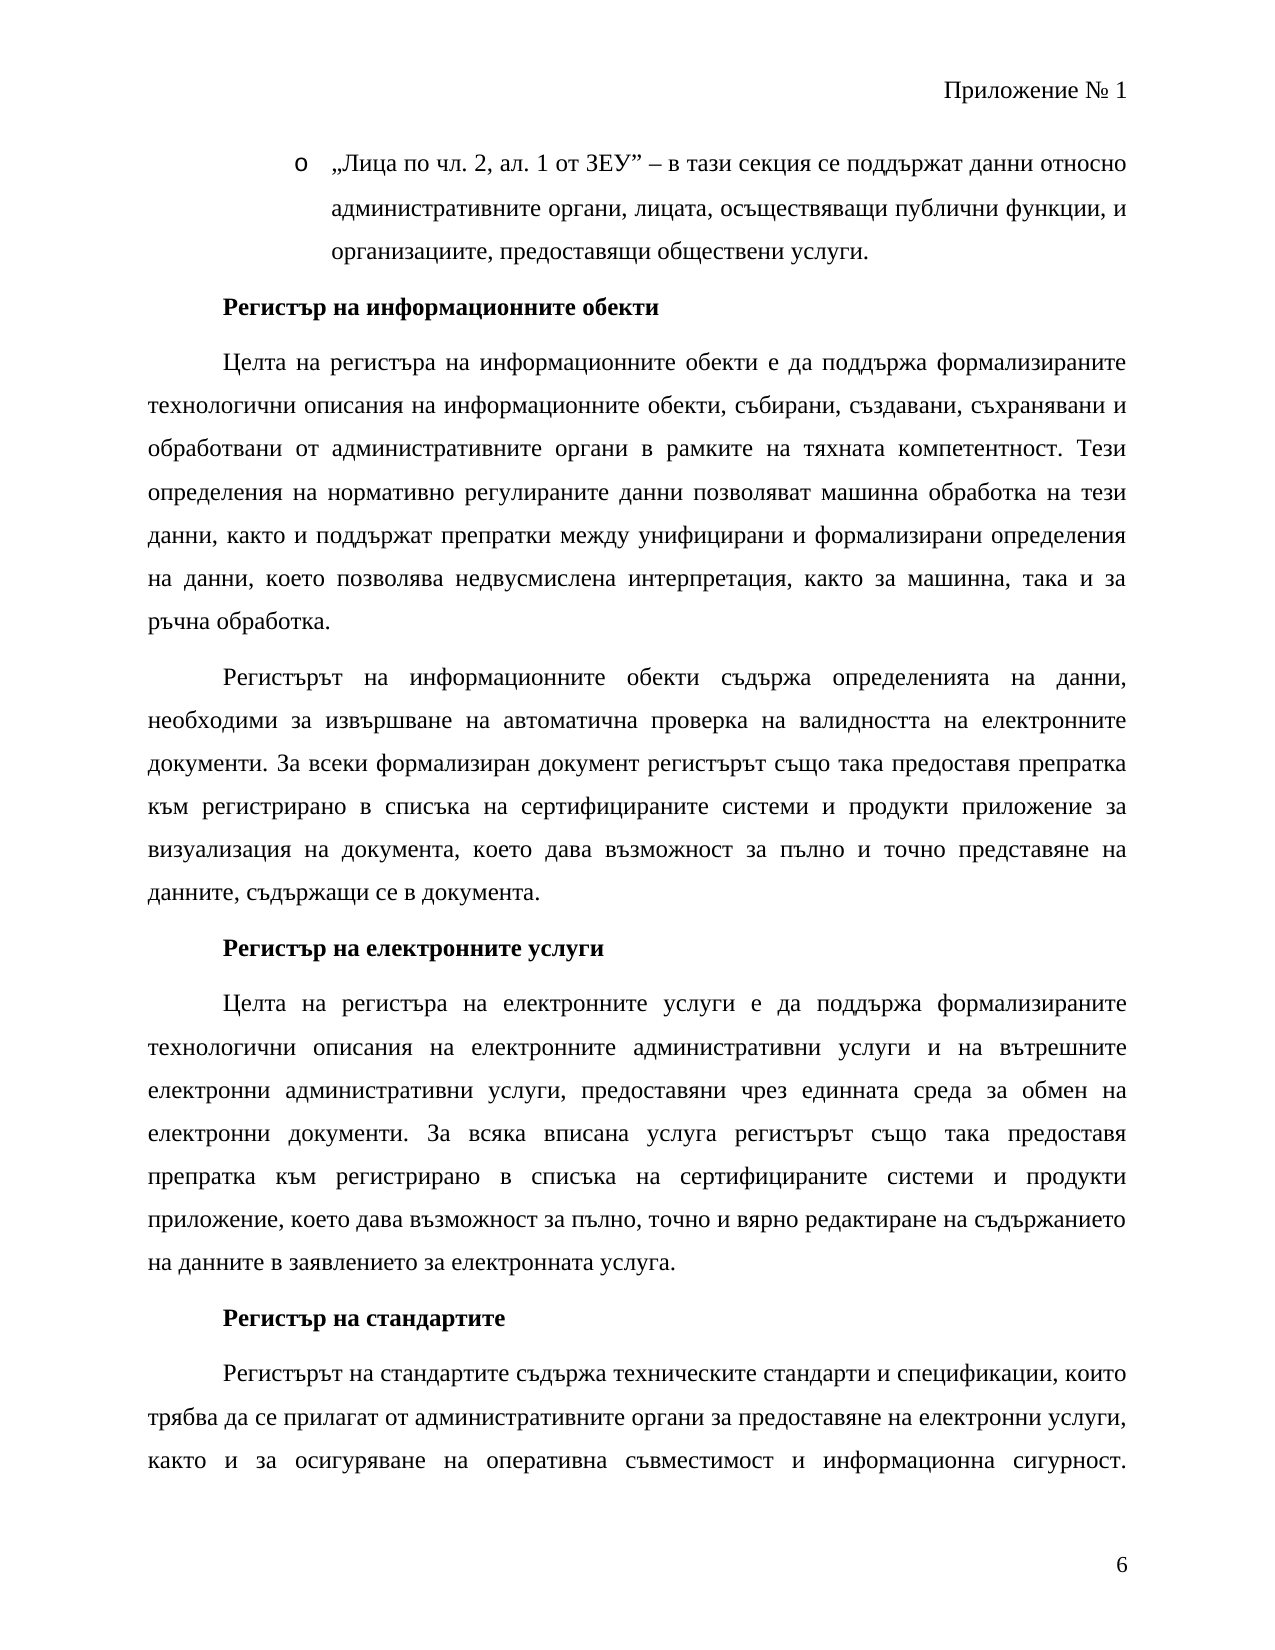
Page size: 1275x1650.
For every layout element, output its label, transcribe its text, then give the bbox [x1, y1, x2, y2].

text Регистър на стандартите [148, 1303, 1127, 1332]
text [148, 1358, 1127, 1473]
text Целта на регистъра на електронните услуги е да поддържа формализираните технологични описания на електронните административни услуги и на вътрешните електронни административни услуги, предоставяни чрез единната среда за обмен на електронни документи. За всяка вписана услуга регистърът също така предоставя препратка към регистрирано в списъка на сертифицираните системи и продукти приложение, което дава възможност за пълно, точно и вярно редактиране на съдържанието на данните в заявлението за електронната услуга. [148, 988, 1127, 1276]
list „Лица по чл. 2, ал. 1 от ЗЕУ” – в тази секция се поддържат данни относно административните органи, лицата, осъществяващи публични функции, и организациите, предоставящи обществени услуги. [293, 148, 1127, 265]
text Регистър на електронните услуги [148, 933, 1127, 962]
text Регистър на информационните обекти [148, 292, 1127, 320]
text Регистърът на информационните обекти съдържа определенията на данни, необходими за извършване на автоматична проверка на валидността на електронните документи. За всеки формализиран документ регистърът също така предоставя препратка към регистрирано в списъка на сертифицираните системи и продукти приложение за визуализация на документа, което дава възможност за пълно и точно представяне на данните, съдържащи се в документа. [148, 662, 1127, 906]
text Целта на регистъра на информационните обекти е да поддържа формализираните технологични описания на информационните обекти, събирани, създавани, съхранявани и обработвани от административните органи в рамките на тяхната компетентност. Тези определения на нормативно регулираните данни позволяват машинна обработка на тези данни, както и поддържат препратки между унифицирани и формализирани определения на данни, което позволява недвусмислена интерпретация, както за машинна, така и за ръчна обработка. [148, 347, 1127, 635]
